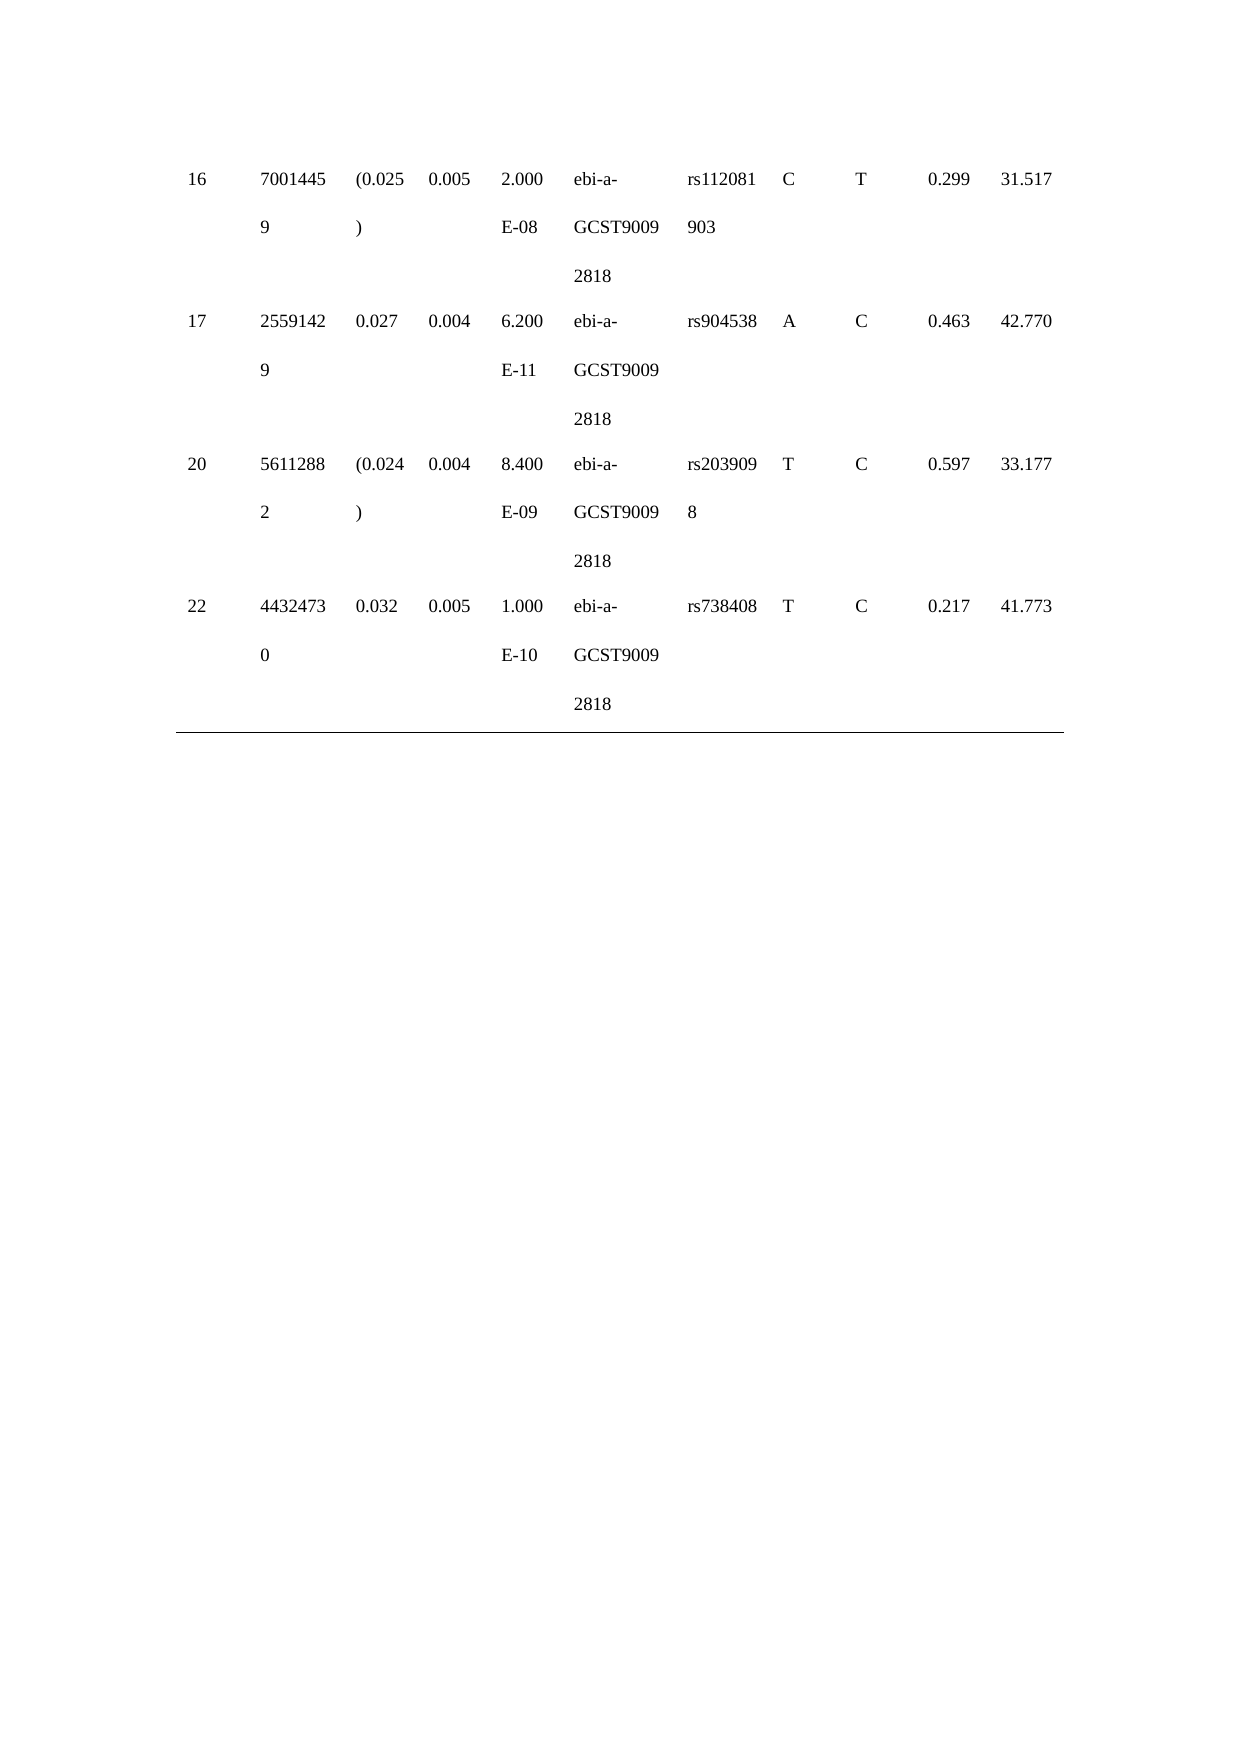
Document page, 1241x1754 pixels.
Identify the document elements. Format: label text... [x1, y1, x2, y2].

table_cell 16 [176, 162, 249, 304]
table_cell 2.000E-08 [490, 162, 562, 304]
table_cell 20 [176, 447, 249, 589]
table_cell 0.032 [344, 590, 417, 732]
table_cell 0.005 [417, 162, 490, 304]
table_cell ebi-a-GCST90092818 [563, 590, 676, 732]
table_cell 8.400E-09 [490, 447, 562, 589]
table_cell C [844, 590, 917, 732]
table_cell 44324730 [249, 590, 344, 732]
table_cell rs738408 [676, 590, 771, 732]
table_cell 70014459 [249, 162, 344, 304]
table_cell 25591429 [249, 305, 344, 447]
table_cell A [771, 305, 844, 447]
table_cell (0.025) [344, 162, 417, 304]
table_cell ebi-a-GCST90092818 [563, 447, 676, 589]
table_cell 0.597 [917, 447, 989, 589]
table_cell T [771, 590, 844, 732]
table_cell 0.004 [417, 305, 490, 447]
table_cell 31.517 [989, 162, 1064, 304]
table_cell ebi-a-GCST90092818 [563, 305, 676, 447]
table_cell 41.773 [989, 590, 1064, 732]
table_cell T [844, 162, 917, 304]
table_cell 22 [176, 590, 249, 732]
table_cell ebi-a-GCST90092818 [563, 162, 676, 304]
table_cell rs904538 [676, 305, 771, 447]
table_cell 33.177 [989, 447, 1064, 589]
table_cell 17 [176, 305, 249, 447]
table_cell 1.000E-10 [490, 590, 562, 732]
table_cell C [844, 447, 917, 589]
table_cell C [771, 162, 844, 304]
table_cell 0.027 [344, 305, 417, 447]
table_cell 0.005 [417, 590, 490, 732]
table_cell 6.200E-11 [490, 305, 562, 447]
table_cell 0.004 [417, 447, 490, 589]
table_cell (0.024) [344, 447, 417, 589]
table_cell 56112882 [249, 447, 344, 589]
table_cell 42.770 [989, 305, 1064, 447]
table_cell 0.217 [917, 590, 989, 732]
table_cell rs2039098 [676, 447, 771, 589]
table_cell 0.299 [917, 162, 989, 304]
table_cell 0.463 [917, 305, 989, 447]
table_cell T [771, 447, 844, 589]
table_cell rs112081903 [676, 162, 771, 304]
table_cell C [844, 305, 917, 447]
